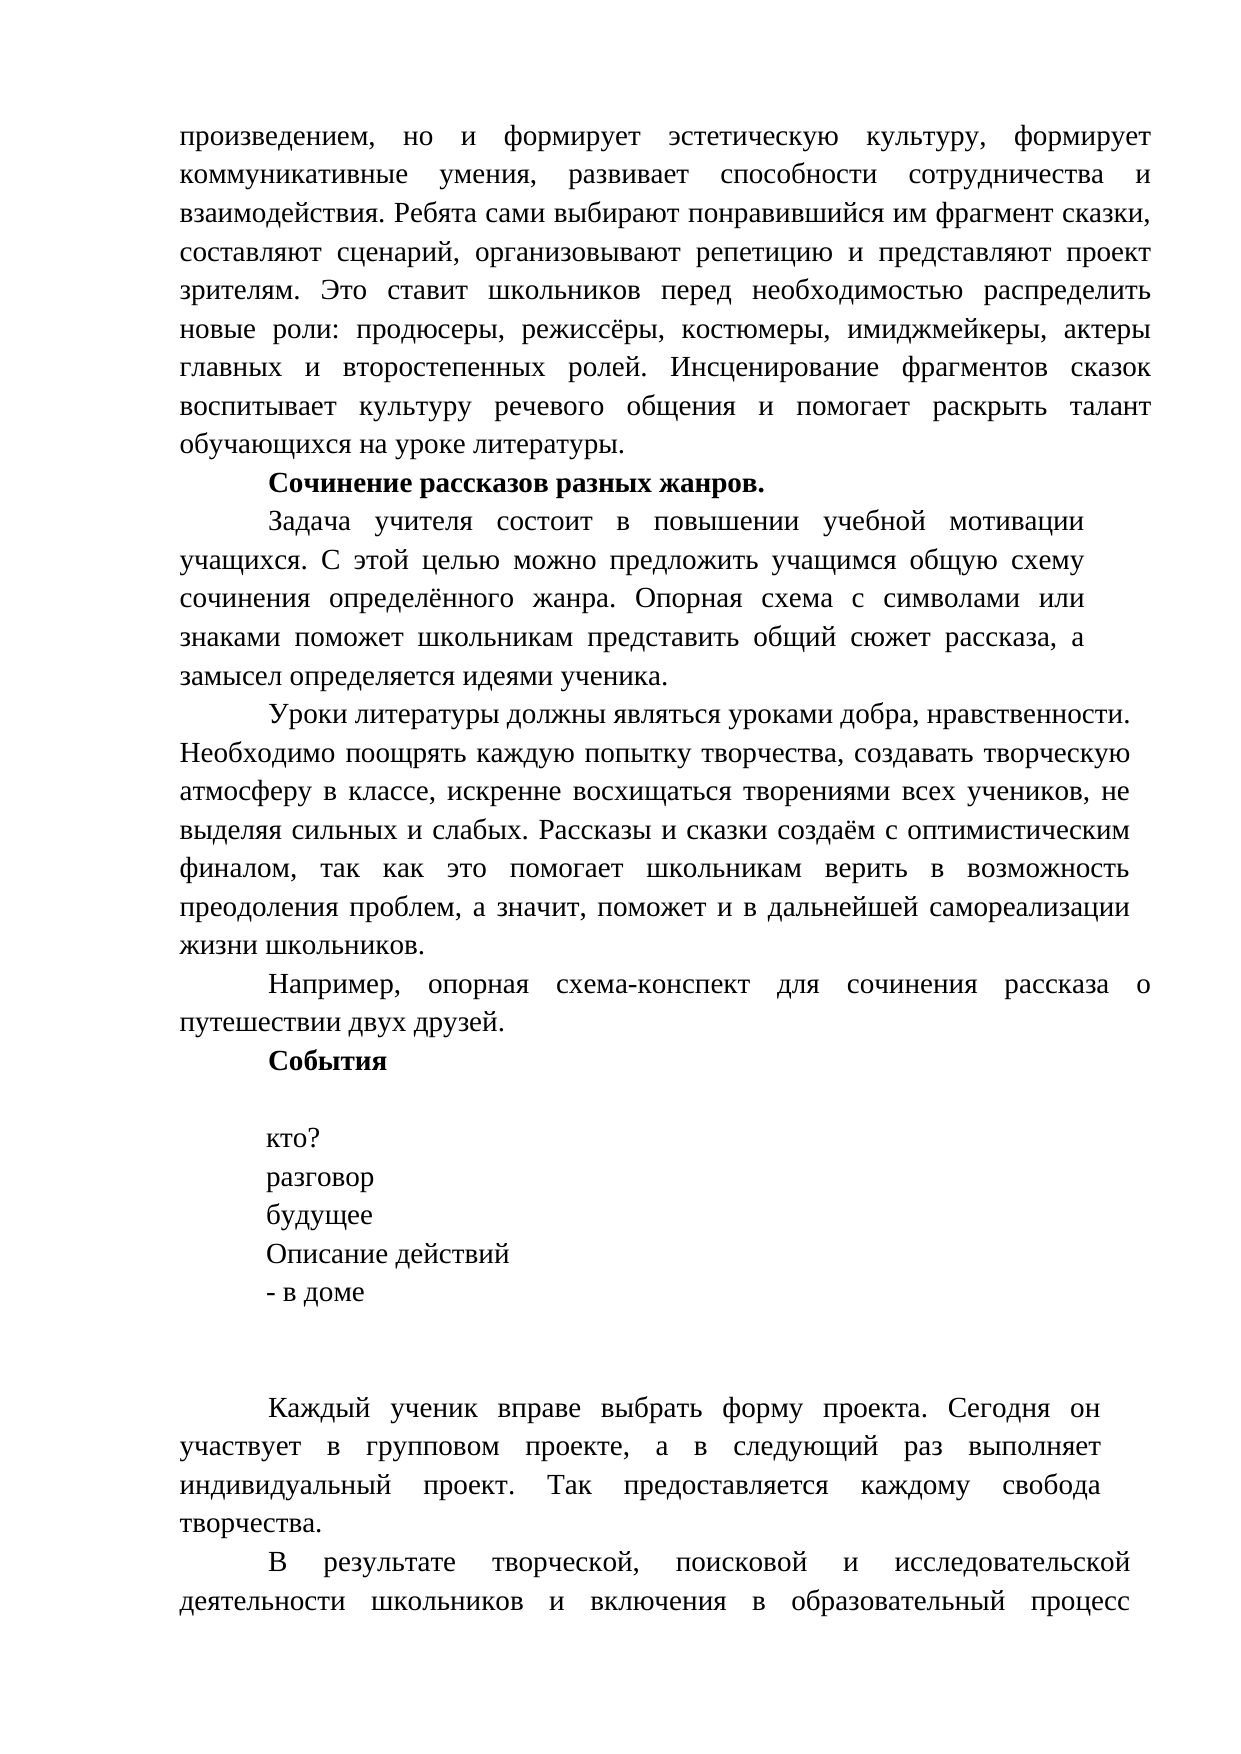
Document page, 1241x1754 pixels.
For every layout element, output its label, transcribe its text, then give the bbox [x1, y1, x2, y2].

text Уроки литературы должны являться уроками добра, нравственности. Необходимо поощрять каждую попытку творчества, создавать творческую атмосферу в классе, искренне восхищаться творениями всех учеников, не выделяя сильных и слабых. Рассказы и сказки создаём с оптимистическим финалом, так как это помогает школьникам верить в возможность преодоления проблем, а значит, поможет и в дальнейшей самореализации жизни школьников. [179, 696, 1131, 961]
text Описание действий [177, 1236, 1152, 1269]
text разговор [177, 1159, 1152, 1192]
text Например, опорная схема-конспект для сочинения рассказа о путешествии двух друзей. [179, 966, 1152, 1038]
text будущее [177, 1197, 1152, 1231]
text События [179, 1043, 1152, 1077]
text Сочинение рассказов разных жанров. [179, 465, 1152, 498]
text Задача учителя состоит в повышении учебной мотивации учащихся. С этой целью можно предложить учащимся общую схему сочинения определённого жанра. Опорная схема с символами или знаками поможет школьникам представить общий сюжет рассказа, а замысел определяется идеями ученика. [179, 503, 1085, 691]
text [179, 1544, 1131, 1616]
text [179, 118, 1152, 460]
text кто? [177, 1120, 1152, 1154]
text - в доме [177, 1274, 1152, 1308]
text Каждый ученик вправе выбрать форму проекта. Сегодня он участвует в групповом проекте, а в следующий раз выполняет индивидуальный проект. Так предоставляется каждому свобода творчества. [179, 1390, 1102, 1539]
